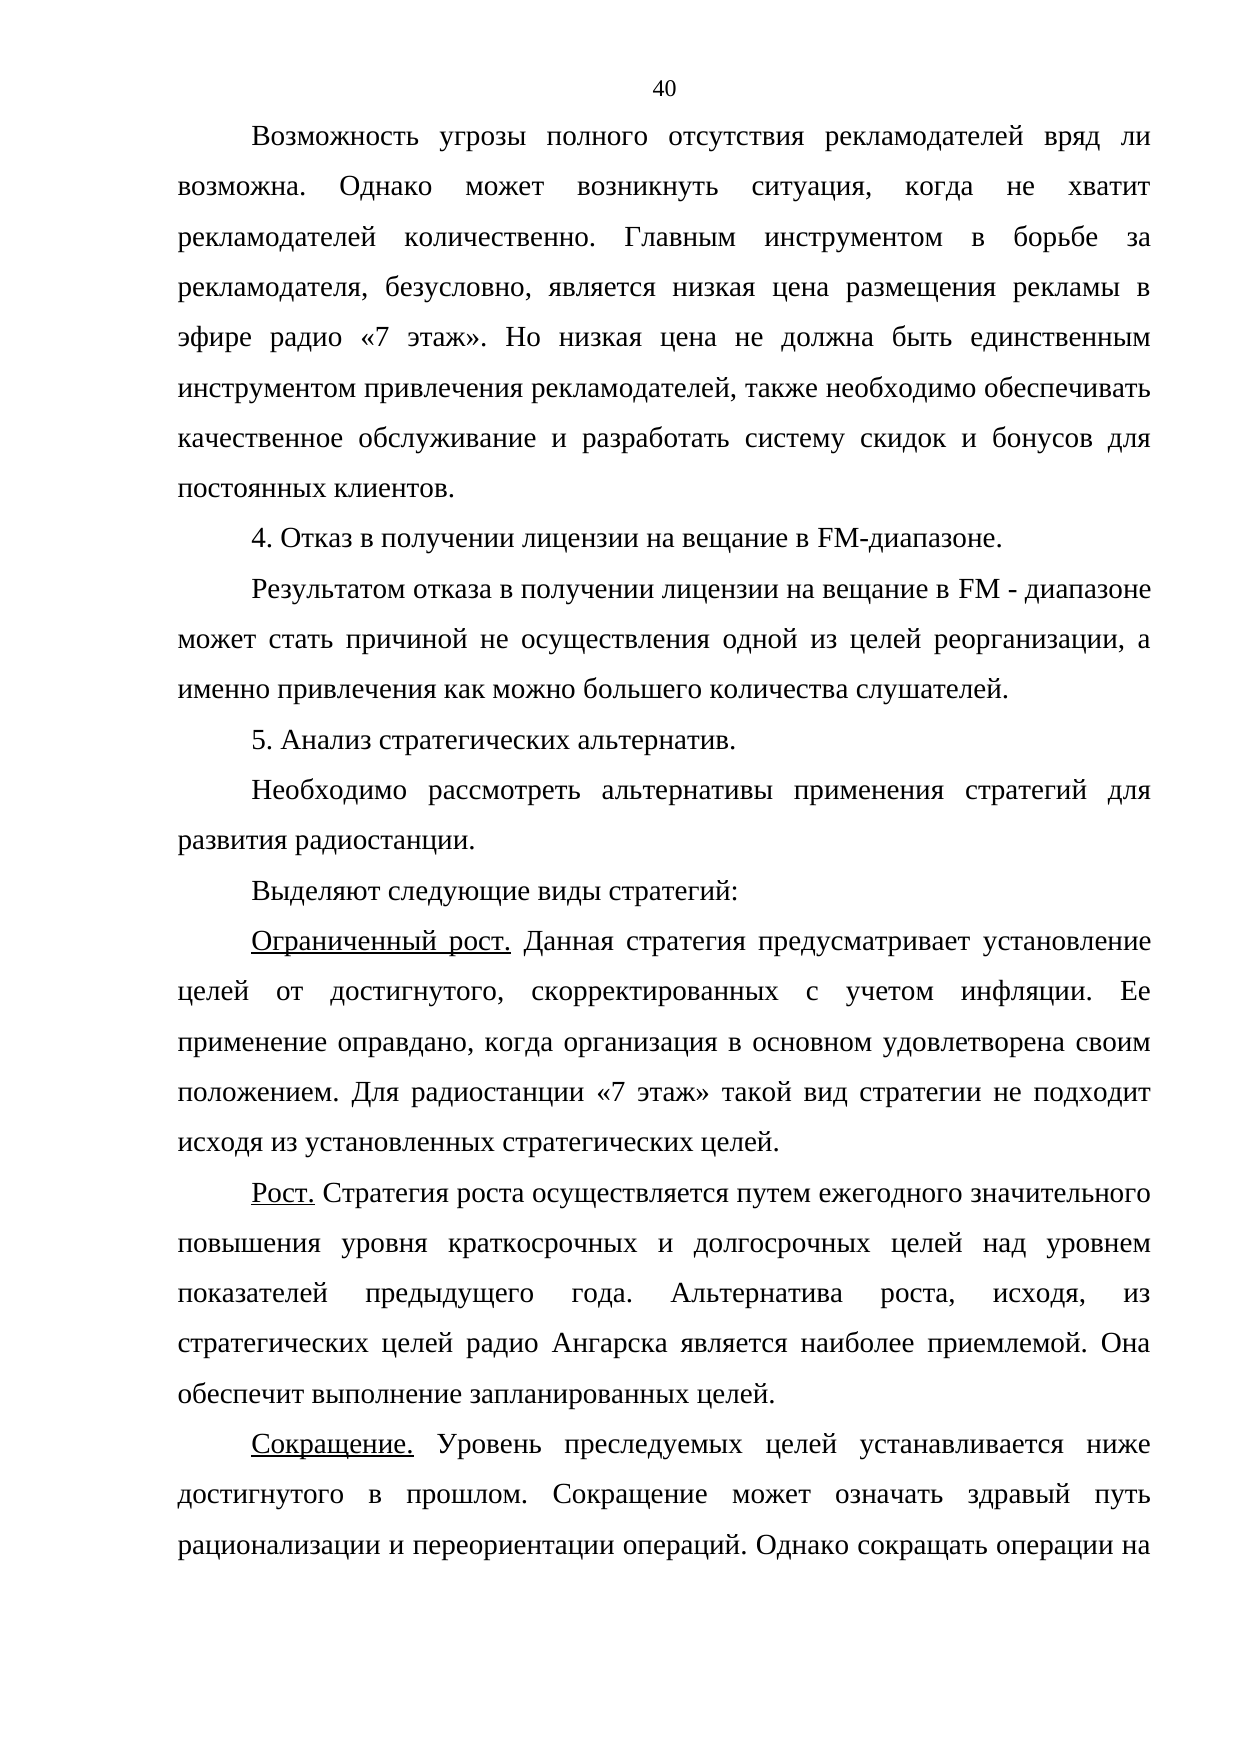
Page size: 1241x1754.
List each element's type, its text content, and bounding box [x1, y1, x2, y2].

text Выделяют следующие виды стратегий: [177, 873, 1152, 906]
text Возможность угрозы полного отсутствия рекламодателей вряд ли возможна. Однако может возникнуть ситуация, когда не хватит рекламодателей количественно. Главным инструментом в борьбе за рекламодателя, безусловно, является низкая цена размещения рекламы в эфире радио «7 этаж». Но низкая цена не должна быть единственным инструментом привлечения рекламодателей, также необходимо обеспечивать качественное обслуживание и разработать систему скидок и бонусов для постоянных клиентов. [177, 118, 1152, 504]
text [177, 1426, 1152, 1560]
text Результатом отказа в получении лицензии на вещание в FM - диапазоне может стать причиной не осуществления одной из целей реорганизации, а именно привлечения как можно большего количества слушателей. [177, 571, 1152, 705]
text Ограниченный рост. Данная стратегия предусматривает установление целей от достигнутого, скорректированных с учетом инфляции. Ее применение оправдано, когда организация в основном удовлетворена своим положением. Для радиостанции «7 этаж» такой вид стратегии не подходит исходя из установленных стратегических целей. [177, 923, 1152, 1158]
text 4. Отказ в получении лицензии на вещание в FM-диапазоне. [177, 521, 1152, 554]
text Рост. Стратегия роста осуществляется путем ежегодного значительного повышения уровня краткосрочных и долгосрочных целей над уровнем показателей предыдущего года. Альтернатива роста, исходя, из стратегических целей радио Ангарска является наиболее приемлемой. Она обеспечит выполнение запланированных целей. [177, 1175, 1152, 1409]
text Необходимо рассмотреть альтернативы применения стратегий для развития радиостанции. [177, 772, 1152, 856]
text 5. Анализ стратегических альтернатив. [177, 722, 1152, 755]
